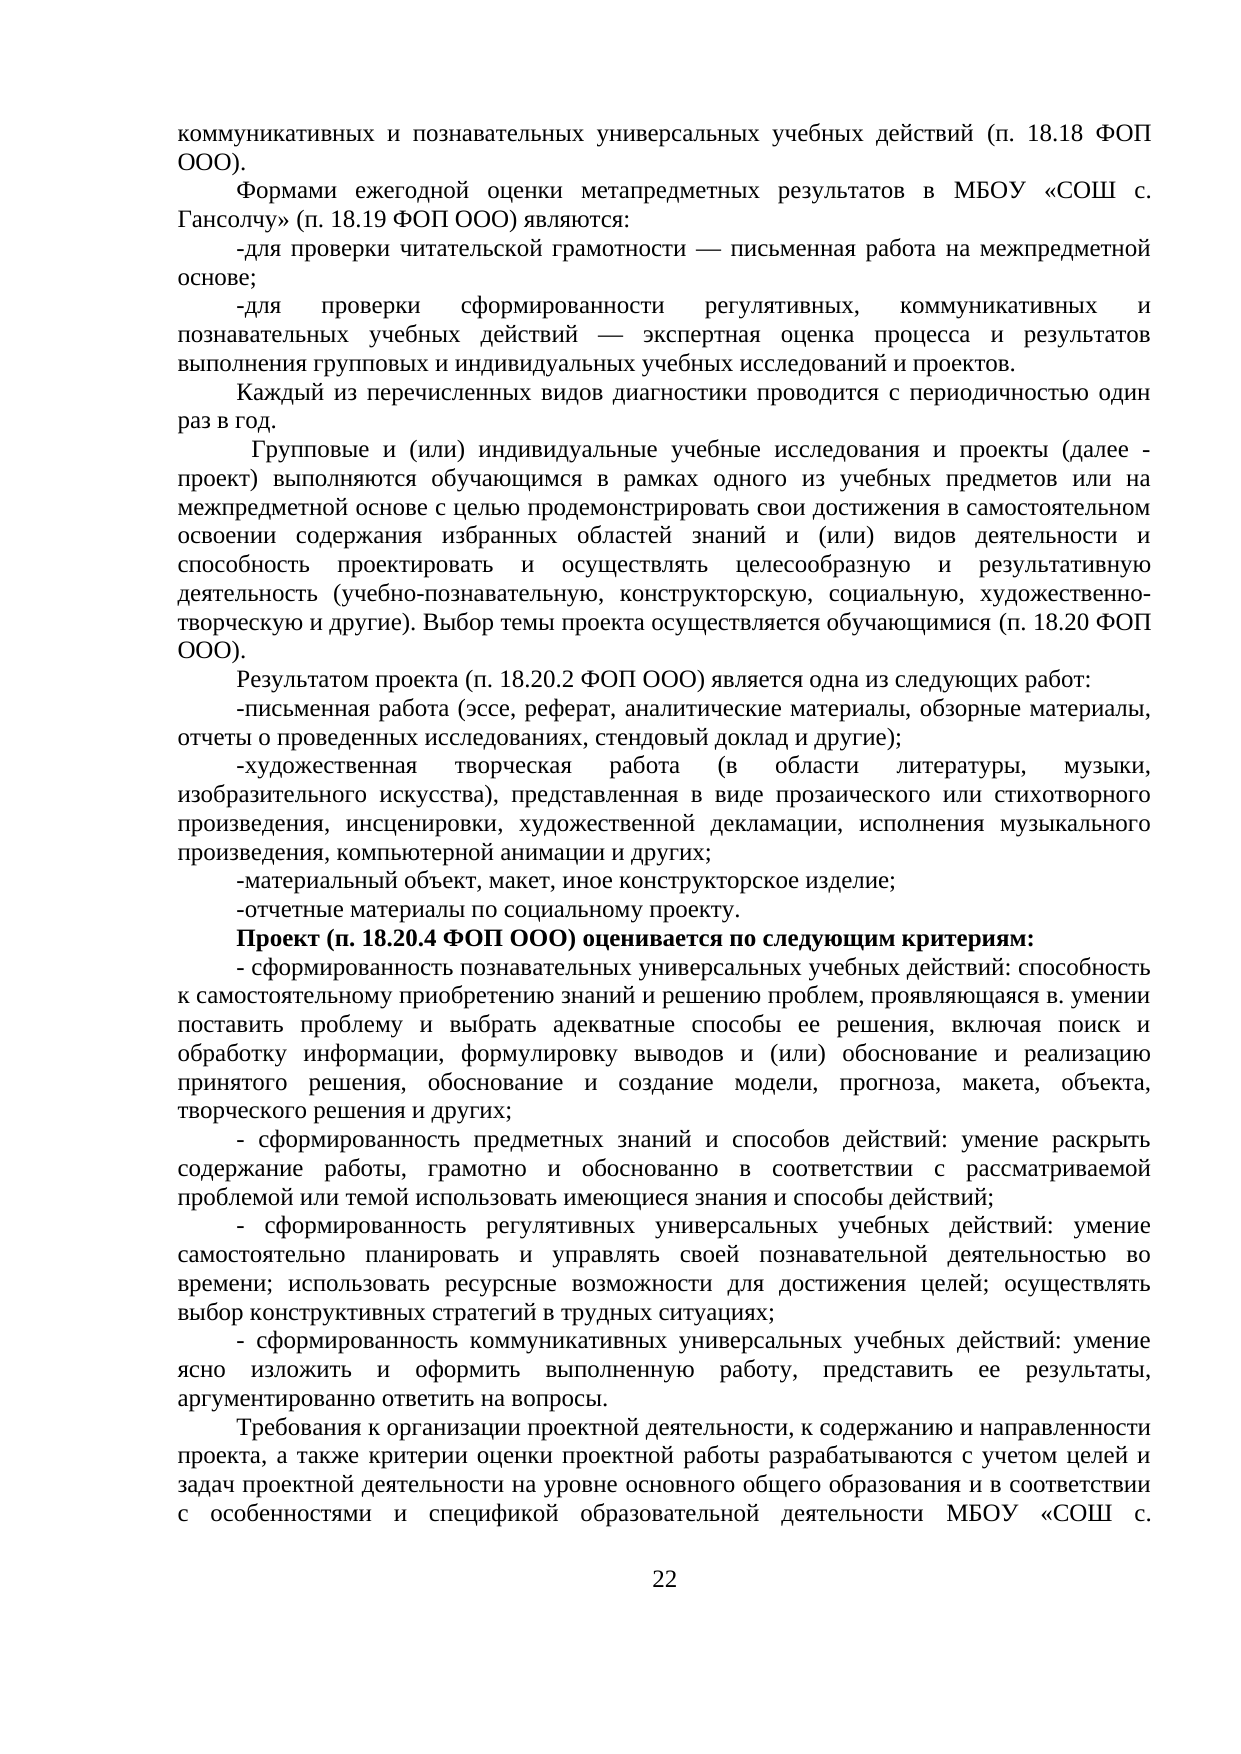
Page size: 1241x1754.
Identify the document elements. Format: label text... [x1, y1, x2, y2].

text Групповые и (или) индивидуальные учебные исследования и проекты (далее - проект) выполняются обучающимся в рамках одного из учебных предметов или на межпредметной основе с целью продемонстрировать свои достижения в самостоятельном освоении содержания избранных областей знаний и (или) видов деятельности и способность проектировать и осуществлять целесообразную и результативную деятельность (учебно-познавательную, конструкторскую, социальную, художественно-творческую и другие). Выбор темы проекта осуществляется обучающимися (п. 18.20 ФОП ООО). [177, 377, 1152, 607]
text - сформированность познавательных универсальных учебных действий: способность к самостоятельному приобретению знаний и решению проблем, проявляющаяся в. умении поставить проблему и выбрать адекватные способы ее решения, включая поиск и обработку информации, формулировку выводов и (или) обоснование и реализацию принятого решения, обоснование и создание модели, прогноза, макета, объекта, творческого решения и других; [177, 894, 1152, 1067]
text - сформированность предметных знаний и способов действий: умение раскрыть содержание работы, грамотно и обоснованно в соответствии с рассматриваемой проблемой или темой использовать имеющиеся знания и способы действий; [177, 1067, 1152, 1153]
text - сформированность регулятивных универсальных учебных действий: умение самостоятельно планировать и управлять своей познавательной деятельностью во времени; использовать ресурсные возможности для достижения целей; осуществлять выбор конструктивных стратегий в трудных ситуациях; [177, 1153, 1152, 1268]
text -отчетные материалы по социальному проекту. [177, 837, 1152, 866]
text Формами ежегодной оценки метапредметных результатов в МБОУ «СОШ с. Гансолчу» (п. 18.19 ФОП ООО) являются: [177, 118, 1152, 176]
text -письменная работа (эссе, реферат, аналитические материалы, обзорные материалы, отчеты о проведенных исследованиях, стендовый доклад и другие); [177, 636, 1152, 693]
text -художественная творческая работа (в области литературы, музыки, изобразительного искусства), представленная в виде прозаического или стихотворного произведения, инсценировки, художественной декламации, исполнения музыкального произведения, компьютерной анимации и других; [177, 693, 1152, 808]
text - сформированность коммуникативных универсальных учебных действий: умение ясно изложить и оформить выполненную работу, представить ее результаты, аргументированно ответить на вопросы. [177, 1268, 1152, 1354]
text Каждый из перечисленных видов диагностики проводится с периодичностью один раз в год. [177, 319, 1152, 377]
text -для проверки сформированности регулятивных, коммуникативных и познавательных учебных действий — экспертная оценка процесса и результатов выполнения групповых и индивидуальных учебных исследований и проектов. [177, 233, 1152, 319]
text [177, 1354, 1152, 1527]
text Проект (п. 18.20.4 ФОП ООО) оценивается по следующим критериям: [177, 866, 1152, 894]
text -для проверки читательской грамотности — письменная работа на межпредметной основе; [177, 176, 1152, 233]
text -материальный объект, макет, иное конструкторское изделие; [177, 808, 1152, 837]
text Результатом проекта (п. 18.20.2 ФОП ООО) является одна из следующих работ: [177, 607, 1152, 636]
